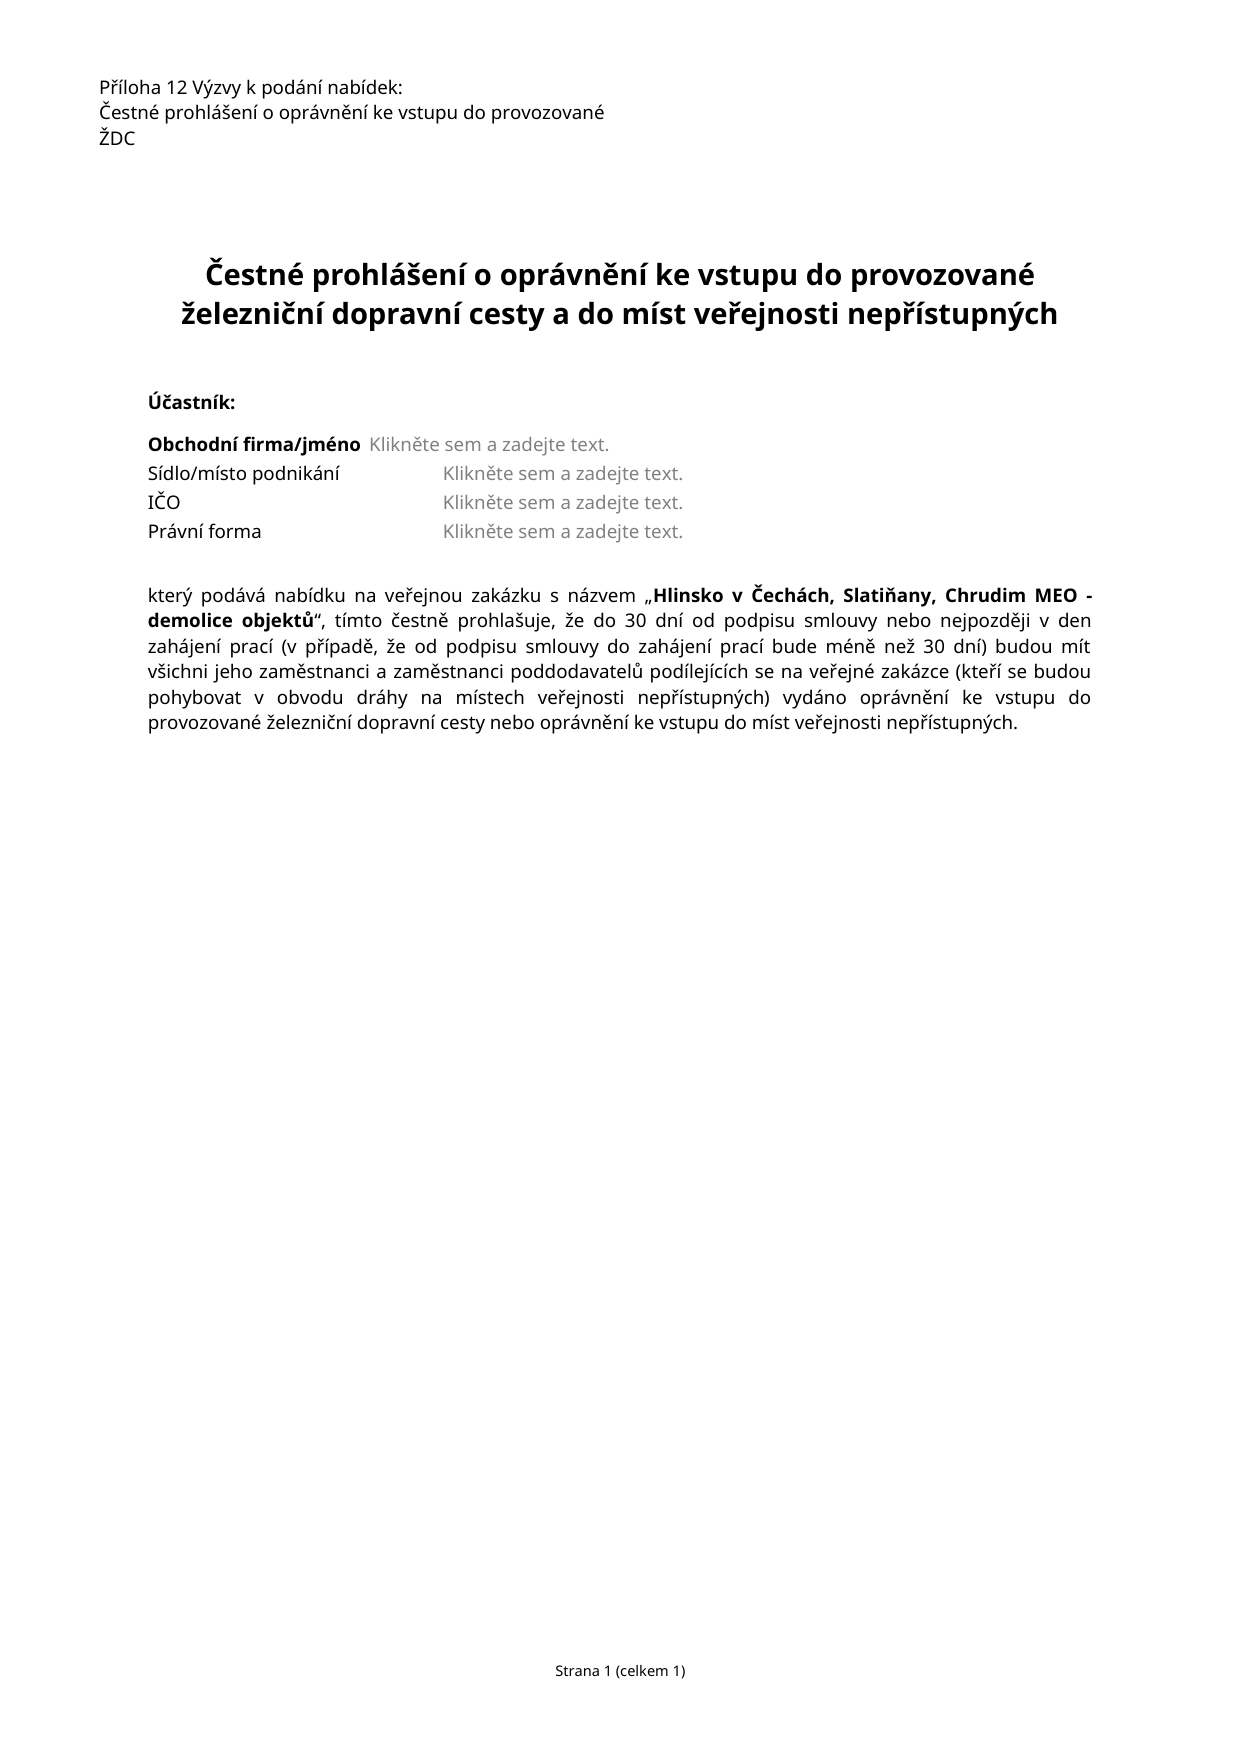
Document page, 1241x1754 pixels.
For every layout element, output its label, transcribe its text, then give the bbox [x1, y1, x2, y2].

text Právní forma [148, 515, 1093, 544]
text který podává nabídku na veřejnou zakázku s názvem „Hlinsko v Čechách, Slatiňany, Chrudim MEO - demolice objektů“, tímto čestně prohlašuje, že do 30 dní od podpisu smlouvy nebo nejpozději v den zahájení prací (v případě, že od podpisu smlouvy do zahájení prací bude méně než 30 dní) budou mít všichni jeho zaměstnanci a zaměstnanci poddodavatelů podílejících se na veřejné zakázce (kteří se budou pohybovat v obvodu dráhy na místech veřejnosti nepřístupných) vydáno oprávnění ke vstupu do provozované železniční dopravní cesty nebo oprávnění ke vstupu do míst veřejnosti nepřístupných. [148, 582, 1093, 735]
title Čestné prohlášení o oprávnění ke vstupu do provozované železniční dopravní cesty a do míst veřejnosti nepřístupných [148, 254, 1093, 333]
text IČO [148, 486, 1093, 515]
text Sídlo/místo podnikání [148, 457, 1093, 486]
text Účastník: [148, 384, 1093, 416]
text Obchodní firma/jméno [148, 428, 1093, 457]
